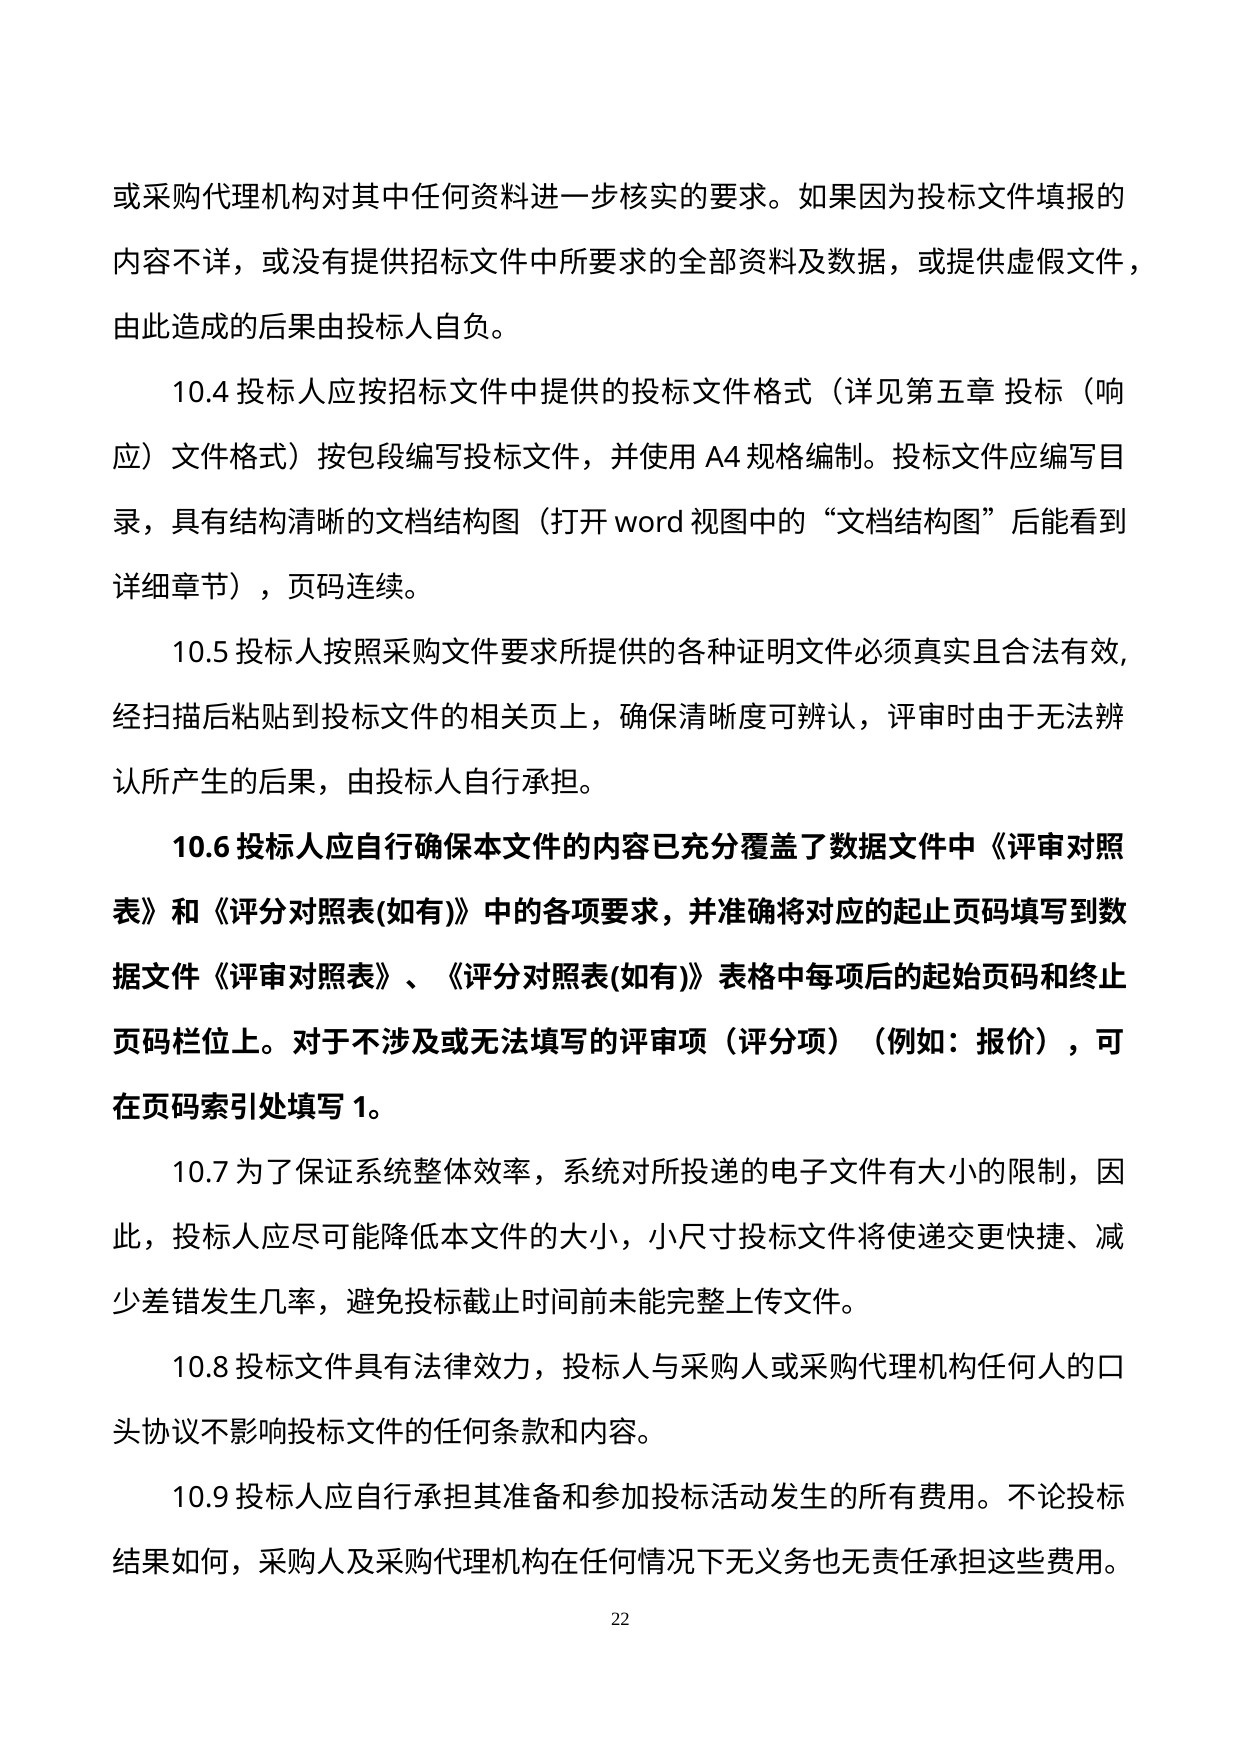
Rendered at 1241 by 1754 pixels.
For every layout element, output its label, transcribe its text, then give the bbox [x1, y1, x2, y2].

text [112, 162, 1128, 357]
text 10.8投标文件具有法律效力，投标人与采购人或采购代理机构任何人的口头协议不影响投标文件的任何条款和内容。 [112, 1332, 1128, 1462]
text 10.9投标人应自行承担其准备和参加投标活动发生的所有费用。不论投标结果如何，采购人及采购代理机构在任何情况下无义务也无责任承担这些费用。 [112, 1462, 1128, 1592]
text 10.7为了保证系统整体效率，系统对所投递的电子文件有大小的限制，因此，投标人应尽可能降低本文件的大小，小尺寸投标文件将使递交更快捷、减少差错发生几率，避免投标截止时间前未能完整上传文件。 [112, 1137, 1128, 1332]
text 10.4投标人应按招标文件中提供的投标文件格式（详见第五章 投标（响应）文件格式）按包段编写投标文件，并使用A4规格编制。投标文件应编写目录，具有结构清晰的文档结构图（打开word视图中的“文档结构图”后能看到详细章节），页码连续。 [112, 357, 1128, 617]
text 10.5投标人按照采购文件要求所提供的各种证明文件必须真实且合法有效,经扫描后粘贴到投标文件的相关页上，确保清晰度可辨认，评审时由于无法辨认所产生的后果，由投标人自行承担。 [112, 617, 1128, 812]
text 10.6投标人应自行确保本文件的内容已充分覆盖了数据文件中《评审对照表》和《评分对照表(如有)》中的各项要求，并准确将对应的起止页码填写到数据文件《评审对照表》、《评分对照表(如有)》表格中每项后的起始页码和终止页码栏位上。对于不涉及或无法填写的评审项（评分项）（例如：报价），可在页码索引处填写1。 [112, 812, 1128, 1137]
